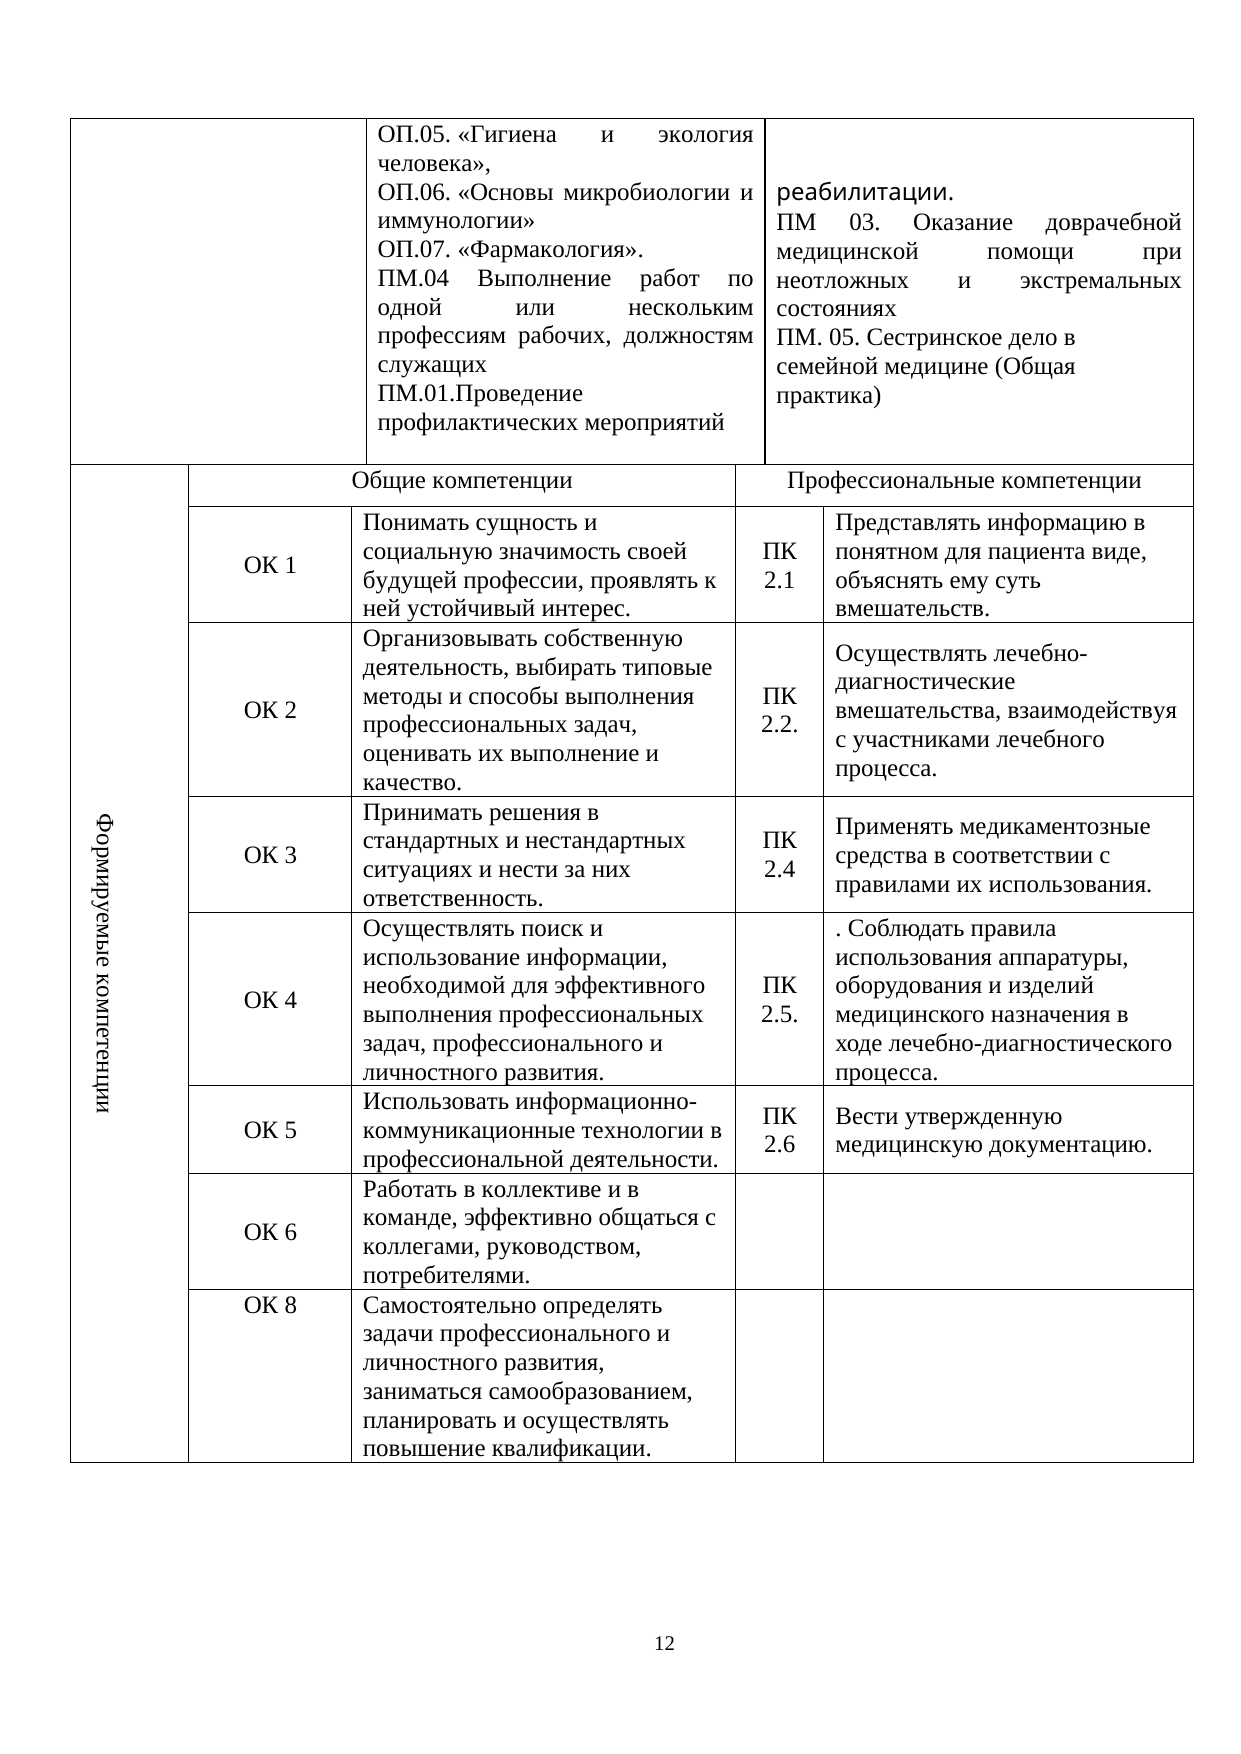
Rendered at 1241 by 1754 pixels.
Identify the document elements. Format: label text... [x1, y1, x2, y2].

table_cell ПК 2.4 [736, 797, 823, 912]
table_cell ПК 2.1 [736, 507, 823, 622]
table_cell Представлять информацию в понятном для пациента виде, объяснять ему суть вмешательств. [824, 507, 1193, 622]
table_cell Понимать сущность и социальную значимость своей будущей профессии, проявлять к ней устойчивый интерес. [352, 507, 735, 622]
table_cell Осуществлять лечебно-диагностические вмешательства, взаимодействуя с участниками лечебного процесса. [824, 623, 1193, 796]
table_cell ПК 2.5. [736, 913, 823, 1085]
table_cell . Соблюдать правила использования аппаратуры, оборудования и изделий медицинского назначения в ходе лечебно-диагностического процесса. [824, 913, 1193, 1085]
table_cell ОК 2 [189, 623, 351, 796]
table_cell Применять медикаментозные средства в соответствии с правилами их использования. [824, 797, 1193, 912]
table_cell Профессиональные компетенции [736, 465, 1193, 506]
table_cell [766, 119, 1193, 464]
table_cell ОК 1 [189, 507, 351, 622]
table_cell ОК 5 [189, 1086, 351, 1173]
table_cell Осуществлять поиск и использование информации, необходимой для эффективного выполнения профессиональных задач, профессионального и личностного развития. [352, 913, 735, 1085]
table_cell Организовывать собственную деятельность, выбирать типовые методы и способы выполнения профессиональных задач, оценивать их выполнение и качество. [352, 623, 735, 796]
table_cell ОК 8 [189, 1290, 351, 1462]
table_cell ОК 6 [189, 1174, 351, 1289]
table_cell Общие компетенции [189, 465, 735, 506]
table_cell [824, 1174, 1193, 1289]
table_cell ПК 2.6 [736, 1086, 823, 1173]
table_cell [736, 1174, 823, 1289]
table_cell Использовать информационно-коммуникационные технологии в профессиональной деятельности. [352, 1086, 735, 1173]
table_cell ПК 2.2. [736, 623, 823, 796]
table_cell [367, 119, 764, 464]
table_cell [736, 1290, 823, 1462]
table_cell Принимать решения в стандартных и нестандартных ситуациях и нести за них ответственность. [352, 797, 735, 912]
table_cell Вести утвержденную медицинскую документацию. [824, 1086, 1193, 1173]
table_cell [824, 1290, 1193, 1462]
table_cell ОК 4 [189, 913, 351, 1085]
table_cell ОК 3 [189, 797, 351, 912]
table_cell Самостоятельно определять задачи профессионального и личностного развития, заниматься самообразованием, планировать и осуществлять повышение квалификации. [352, 1290, 735, 1462]
table_cell Работать в коллективе и в команде, эффективно общаться с коллегами, руководством, потребителями. [352, 1174, 735, 1289]
table_cell Формируемые компетенции Формируемые компетенции Формируемые компетенции [71, 465, 188, 1462]
